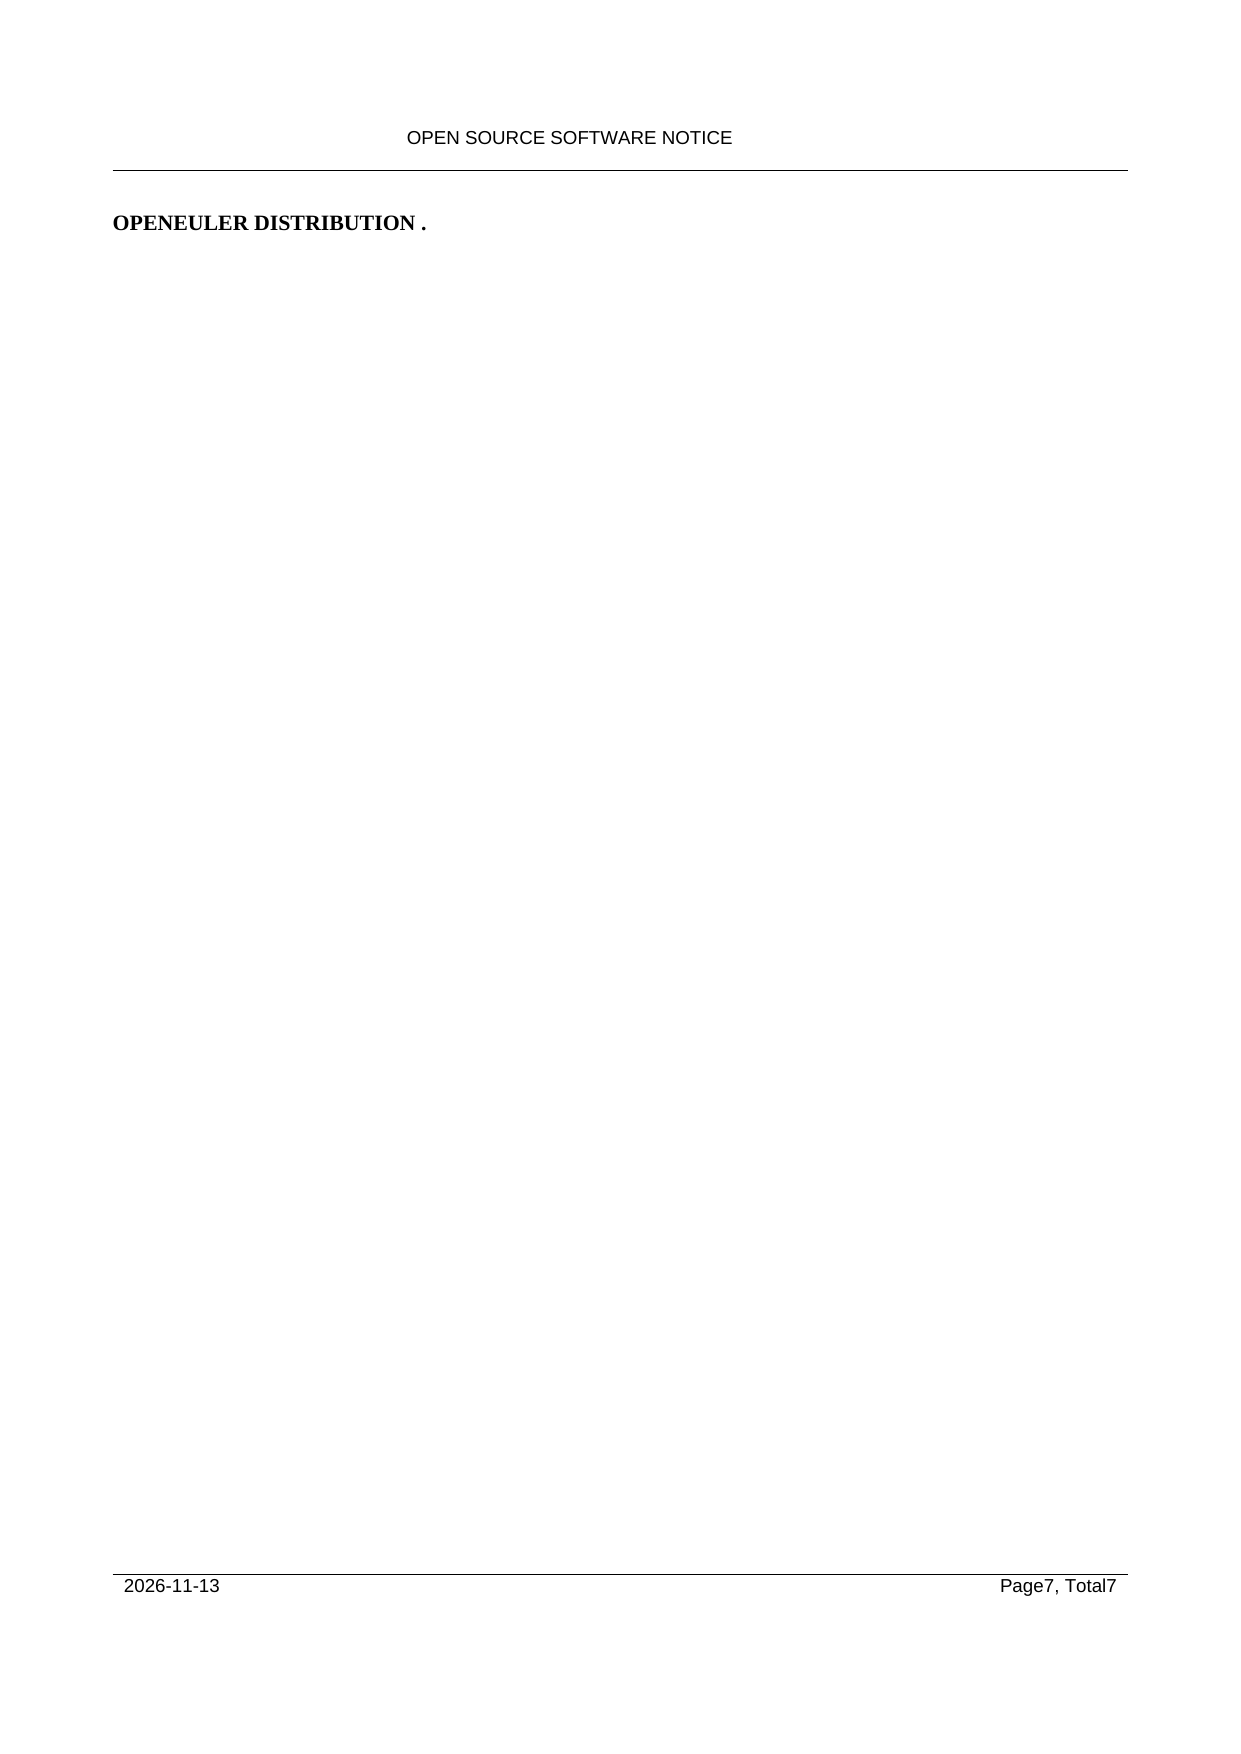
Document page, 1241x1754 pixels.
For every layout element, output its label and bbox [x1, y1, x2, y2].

text [112, 206, 1128, 239]
